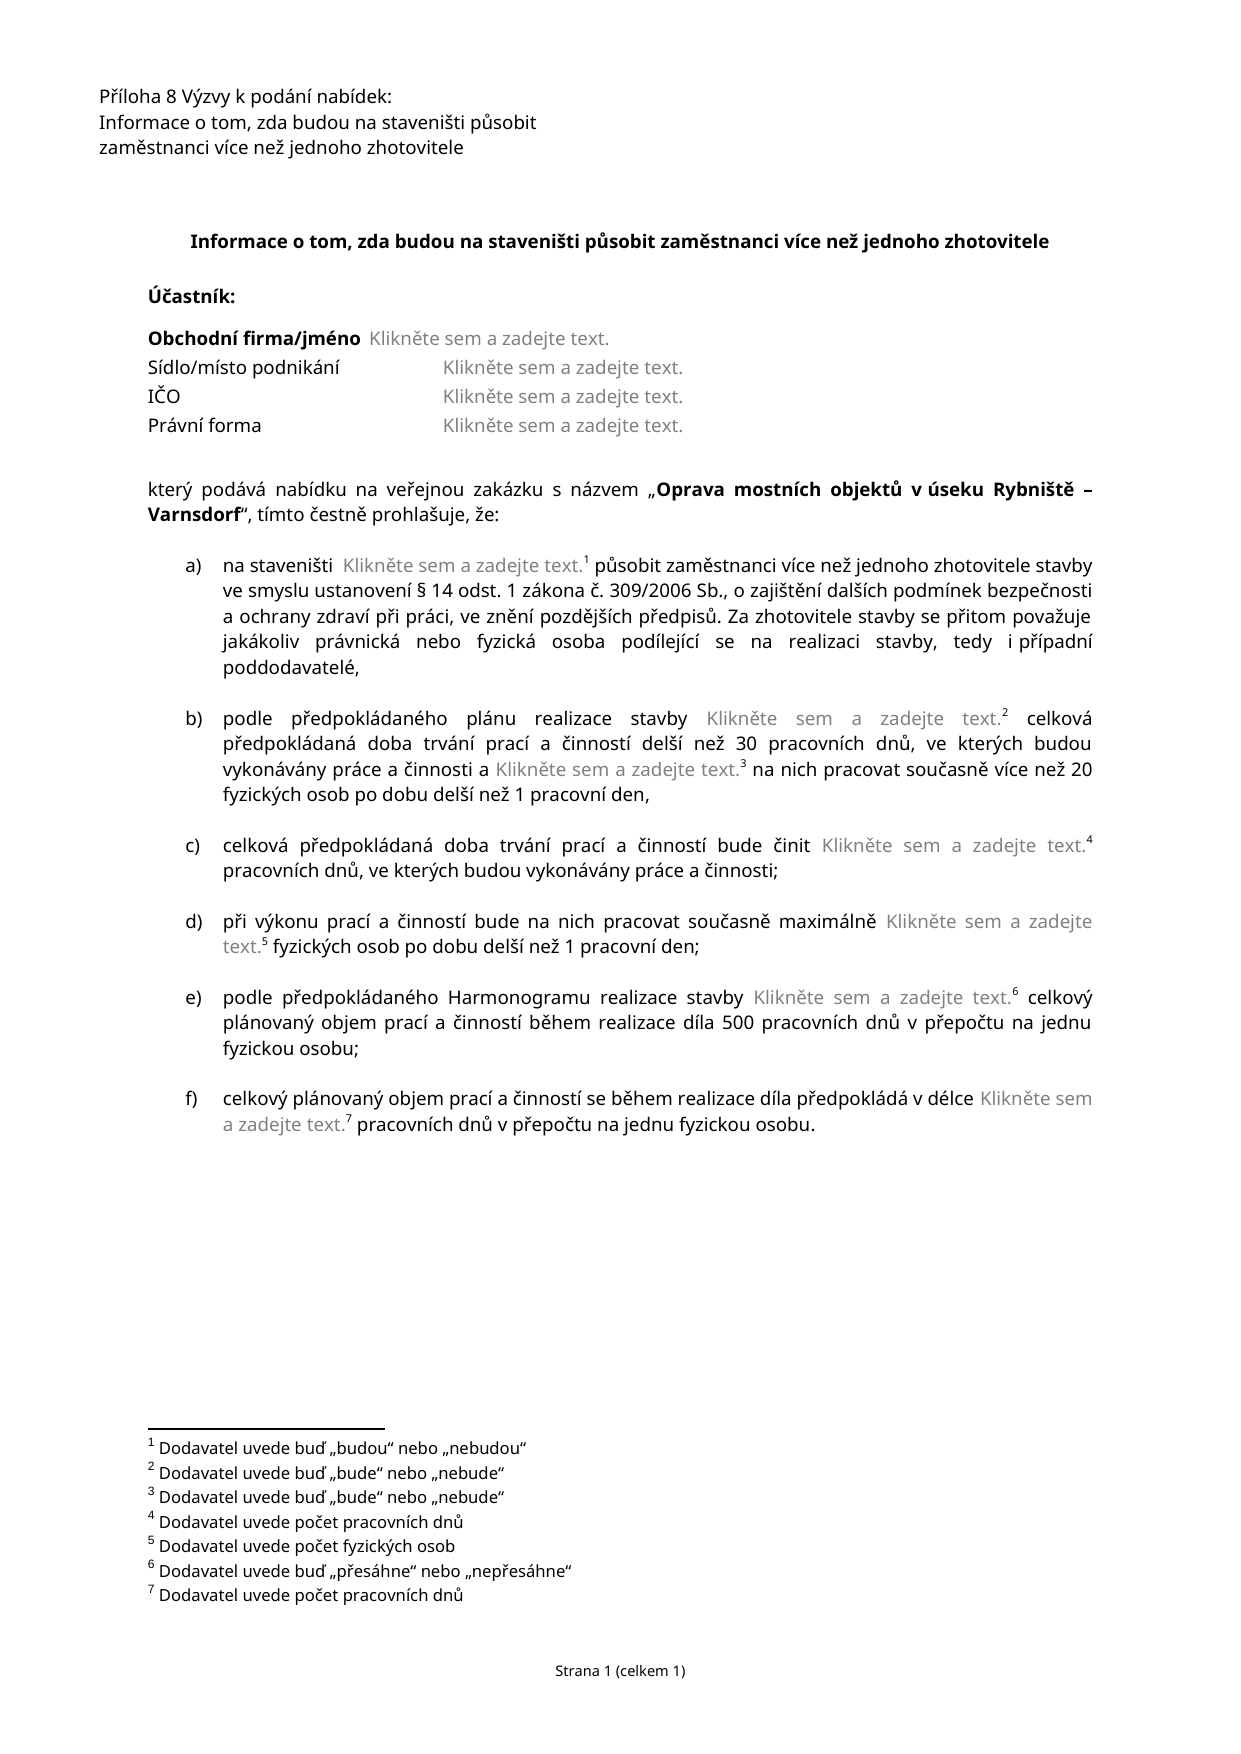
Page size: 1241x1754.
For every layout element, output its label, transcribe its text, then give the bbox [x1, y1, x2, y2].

list celkový plánovaný objem prací a činností se během realizace díla předpokládá v délce pracovních dnů v přepočtu na jednu fyzickou osobu. [185, 1086, 1093, 1137]
text Právní forma [148, 409, 1093, 438]
text IČO [148, 380, 1093, 409]
list na staveništi působit zaměstnanci více než jednoho zhotovitele stavby ve smyslu ustanovení § 14 odst. 1 zákona č. 309/2006 Sb., o zajištění dalších podmínek bezpečnosti a ochrany zdraví při práci, ve znění pozdějších předpisů. Za zhotovitele stavby se přitom považuje jakákoliv právnická nebo fyzická osoba podílející se na realizaci stavby, tedy i případní poddodavatelé, [185, 552, 1093, 680]
text který podává nabídku na veřejnou zakázku s názvem „Oprava mostních objektů v úseku Rybniště – Varnsdorf“, tímto čestně prohlašuje, že: [148, 476, 1093, 527]
text Účastník: [148, 279, 1093, 310]
list při výkonu prací a činností bude na nich pracovat současně maximálně fyzických osob po dobu delší než 1 pracovní den; [185, 908, 1093, 959]
title Informace o tom, zda budou na staveništi působit zaměstnanci více než jednoho zhotovitele [148, 228, 1093, 254]
list podle předpokládaného Harmonogramu realizace stavby celkový plánovaný objem prací a činností během realizace díla 500 pracovních dnů v přepočtu na jednu fyzickou osobu; [185, 984, 1093, 1061]
list celková předpokládaná doba trvání prací a činností bude činit pracovních dnů, ve kterých budou vykonávány práce a činnosti; [185, 832, 1093, 883]
list podle předpokládaného plánu realizace stavby celková předpokládaná doba trvání prací a činností delší než 30 pracovních dnů, ve kterých budou vykonávány práce a činnosti a na nich pracovat současně více než 20 fyzických osob po dobu delší než 1 pracovní den, [185, 705, 1093, 807]
text Obchodní firma/jméno [148, 322, 1093, 351]
text Sídlo/místo podnikání [148, 351, 1093, 380]
